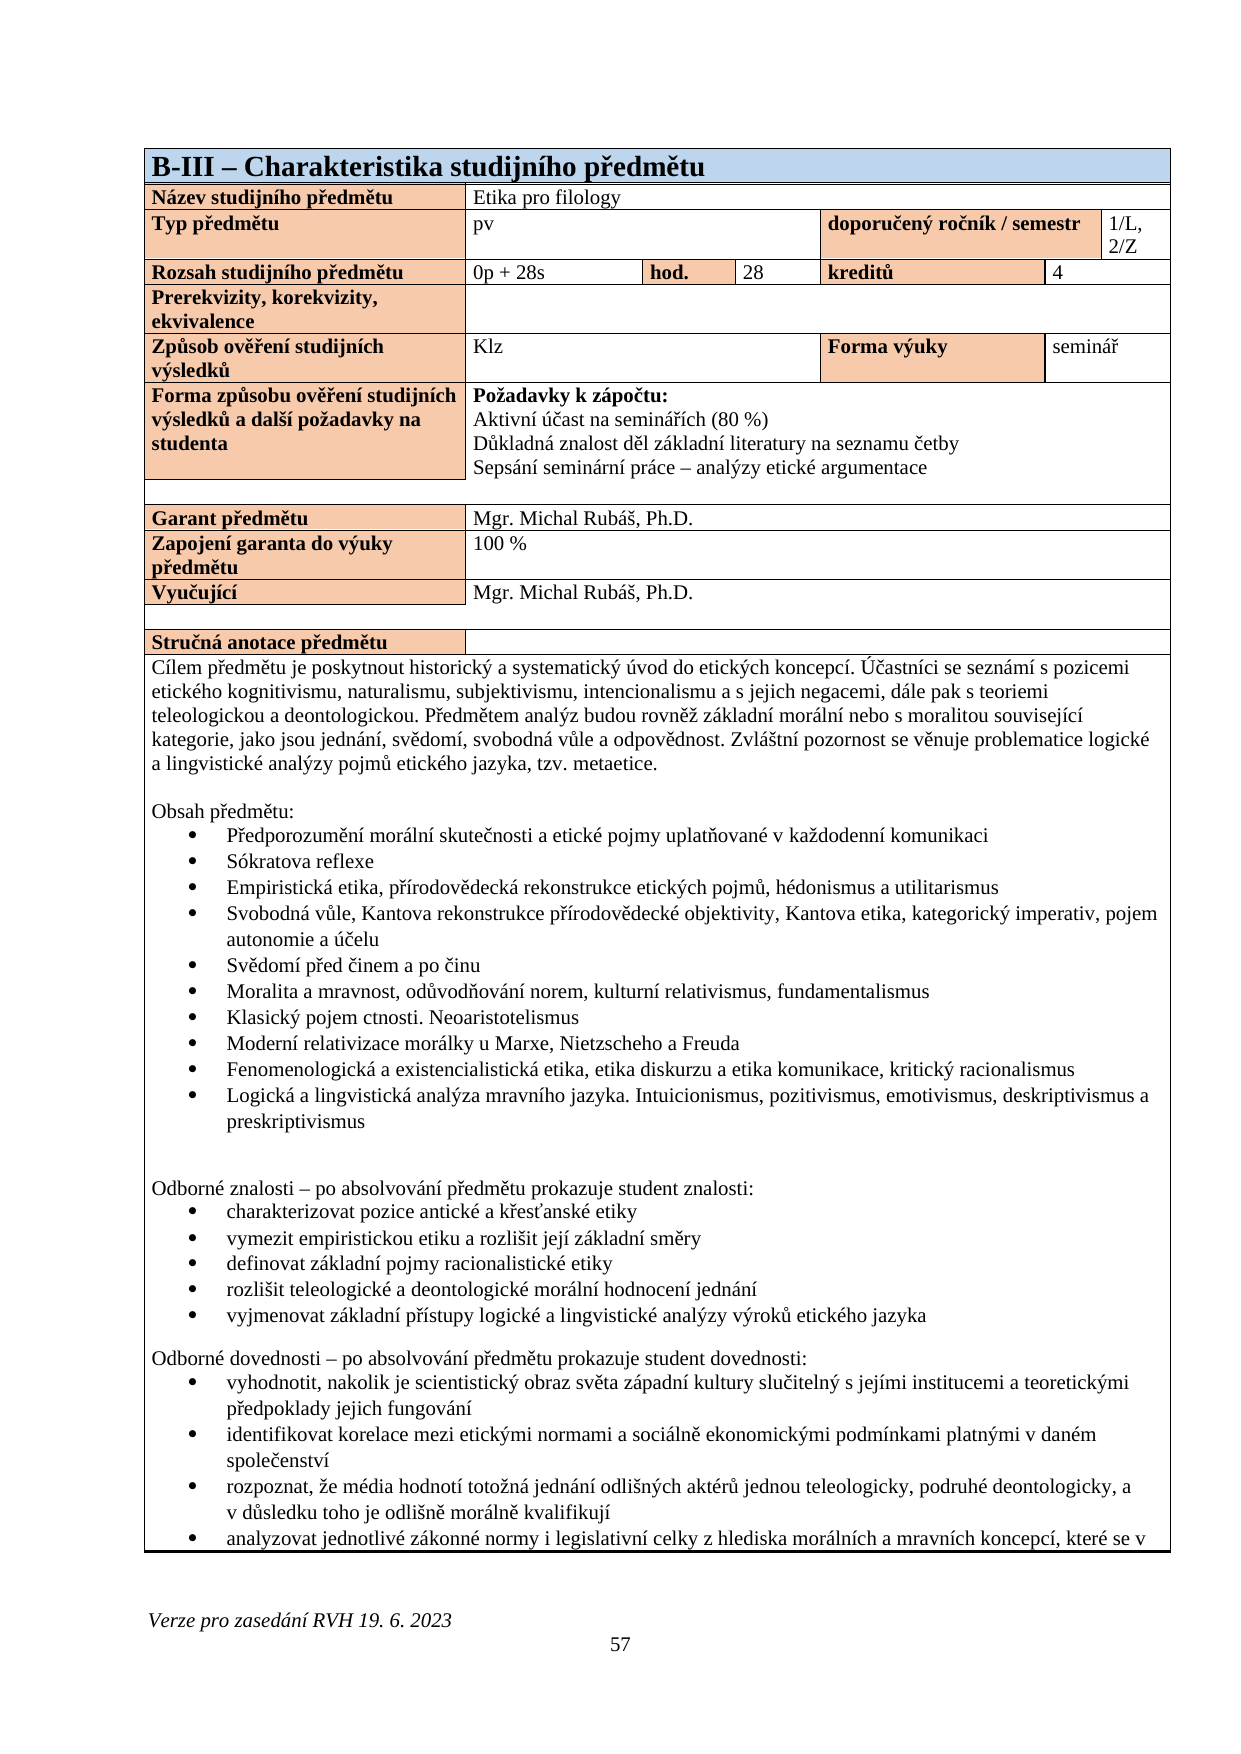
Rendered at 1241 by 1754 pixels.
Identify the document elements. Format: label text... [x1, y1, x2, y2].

table_cell pv [466, 210, 820, 258]
table_cell Způsob ověření studijních výsledků [145, 334, 465, 382]
table_cell [145, 479, 1170, 504]
table_cell Požadavky k zápočtu: Aktivní účast na seminářích (80 %) Důkladná znalost děl základní literatury na seznamu četby Sepsání seminární práce – analýzy etické argumentace [466, 383, 1170, 479]
table_cell 0p + 28s [466, 260, 642, 284]
table_cell 28 [736, 260, 820, 284]
table_cell 1/L, 2/Z [1102, 210, 1170, 258]
table_cell Rozsah studijního předmětu [145, 260, 465, 284]
table_cell seminář [1046, 334, 1170, 382]
table_cell Zapojení garanta do výuky předmětu [145, 531, 465, 579]
table_cell 100 % [466, 531, 1170, 579]
table_cell [466, 285, 1170, 333]
table_cell Název studijního předmětu [145, 185, 465, 209]
table_cell Typ předmětu [145, 210, 465, 258]
table_cell Forma výuky [821, 334, 1044, 382]
table_cell [145, 604, 1170, 629]
table_header B-III – Charakteristika studijního předmětu [145, 149, 1170, 182]
table_cell hod. [643, 260, 735, 284]
table_cell Stručná anotace předmětu [145, 630, 465, 654]
table_cell kreditů [821, 260, 1044, 284]
table_cell Etika pro filology [466, 185, 1170, 209]
table_cell Forma způsobu ověření studijních výsledků a další požadavky na studenta [145, 383, 465, 479]
table_cell Mgr. Michal Rubáš, Ph.D. [466, 505, 1170, 529]
table_cell [466, 630, 1170, 654]
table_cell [145, 655, 1170, 1549]
table_cell Prerekvizity, korekvizity, ekvivalence [145, 285, 465, 333]
table_cell Vyučující [145, 580, 465, 604]
table_cell Klz [466, 334, 820, 382]
table_cell Mgr. Michal Rubáš, Ph.D. [466, 580, 1170, 604]
table_cell doporučený ročník / semestr [821, 210, 1101, 258]
table_cell Garant předmětu [145, 505, 465, 529]
table_cell 4 [1046, 260, 1170, 284]
